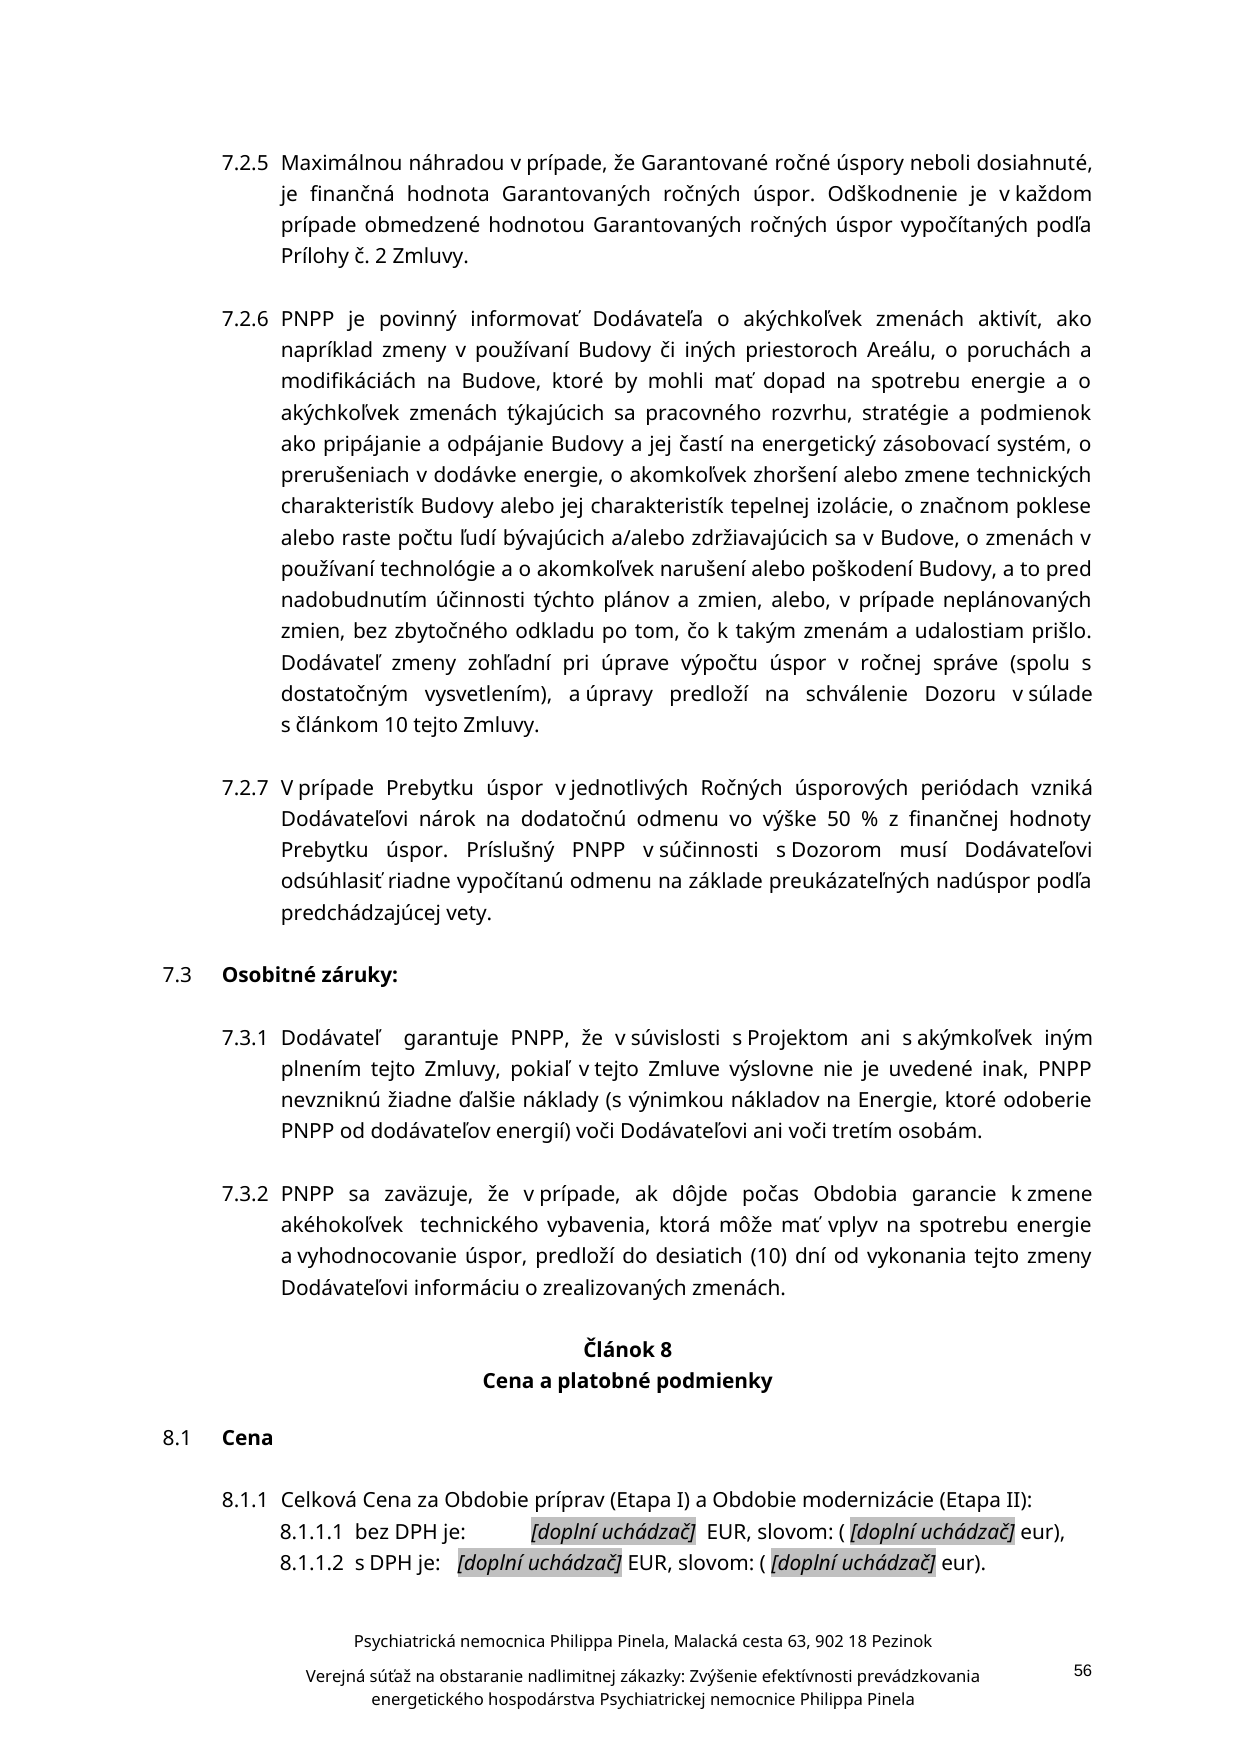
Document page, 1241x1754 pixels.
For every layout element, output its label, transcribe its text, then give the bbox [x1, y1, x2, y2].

text Článok 8 [162, 1335, 1093, 1363]
subtitle Dodávateľ garantuje PNPP, že v súvislosti s Projektom ani s akýmkoľvek iným plnením tejto Zmluvy, pokiaľ v tejto Zmluve výslovne nie je uvedené inak, PNPP nevzniknú žiadne ďalšie náklady (s výnimkou nákladov na Energie, ktoré odoberie PNPP od dodávateľov energií) voči Dodávateľovi ani voči tretím osobám. [222, 1023, 1093, 1145]
subtitle s DPH je: [doplní uchádzač] EUR, slovom: ( [doplní uchádzač] eur). [279, 1548, 458, 1577]
subtitle bez DPH je: [doplní uchádzač] EUR, slovom: ( [doplní uchádzač] eur), [279, 1517, 531, 1545]
subtitle Osobitné záruky: [162, 960, 1093, 988]
subtitle V prípade Prebytku úspor v jednotlivých Ročných úsporových periódach vzniká Dodávateľovi nárok na dodatočnú odmenu vo výške 50 % z finančnej hodnoty Prebytku úspor. Príslušný PNPP v súčinnosti s Dozorom musí Dodávateľovi odsúhlasiť riadne vypočítanú odmenu na základe preukázateľných nadúspor podľa predchádzajúcej vety. [222, 773, 1093, 926]
subtitle Celková Cena za Obdobie príprav (Etapa I) a Obdobie modernizácie (Etapa II): [222, 1486, 1093, 1514]
subtitle Cena [162, 1423, 1093, 1452]
subtitle s DPH je: [doplní uchádzač] EUR, slovom: ( [doplní uchádzač] eur). [936, 1548, 1093, 1577]
text Cena a platobné podmienky [162, 1366, 1093, 1395]
subtitle bez DPH je: [doplní uchádzač] EUR, slovom: ( [doplní uchádzač] eur), [696, 1517, 850, 1545]
subtitle PNPP je povinný informovať Dodávateľa o akýchkoľvek zmenách aktivít, ako napríklad zmeny v používaní Budovy či iných priestoroch Areálu, o poruchách a modifikáciách na Budove, ktoré by mohli mať dopad na spotrebu energie a o akýchkoľvek zmenách týkajúcich sa pracovného rozvrhu, stratégie a podmienok ako pripájanie a odpájanie Budovy a jej častí na energetický zásobovací systém, o prerušeniach v dodávke energie, o akomkoľvek zhoršení alebo zmene technických charakteristík Budovy alebo jej charakteristík tepelnej izolácie, o značnom poklese alebo raste počtu ľudí bývajúcich a/alebo zdržiavajúcich sa v Budove, o zmenách v používaní technológie a o akomkoľvek narušení alebo poškodení Budovy, a to pred nadobudnutím účinnosti týchto plánov a zmien, alebo, v prípade neplánovaných zmien, bez zbytočného odkladu po tom, čo k takým zmenám a udalostiam prišlo. Dodávateľ zmeny zohľadní pri úprave výpočtu úspor v ročnej správe (spolu s dostatočným vysvetlením), a úpravy predloží na schválenie Dozoru v súlade s článkom 10 tejto Zmluvy. [222, 304, 1093, 738]
subtitle s DPH je: [doplní uchádzač] EUR, slovom: ( [doplní uchádzač] eur). [622, 1548, 771, 1577]
subtitle PNPP sa zaväzuje, že v prípade, ak dôjde počas Obdobia garancie k zmene akéhokoľvek technického vybavenia, ktorá môže mať vplyv na spotrebu energie a vyhodnocovanie úspor, predloží do desiatich (10) dní od vykonania tejto zmeny Dodávateľovi informáciu o zrealizovaných zmenách. [222, 1179, 1093, 1301]
subtitle Maximálnou náhradou v prípade, že Garantované ročné úspory neboli dosiahnuté, je finančná hodnota Garantovaných ročných úspor. Odškodnenie je v každom prípade obmedzené hodnotou Garantovaných ročných úspor vypočítaných podľa Prílohy č. 2 Zmluvy. [222, 148, 1093, 270]
